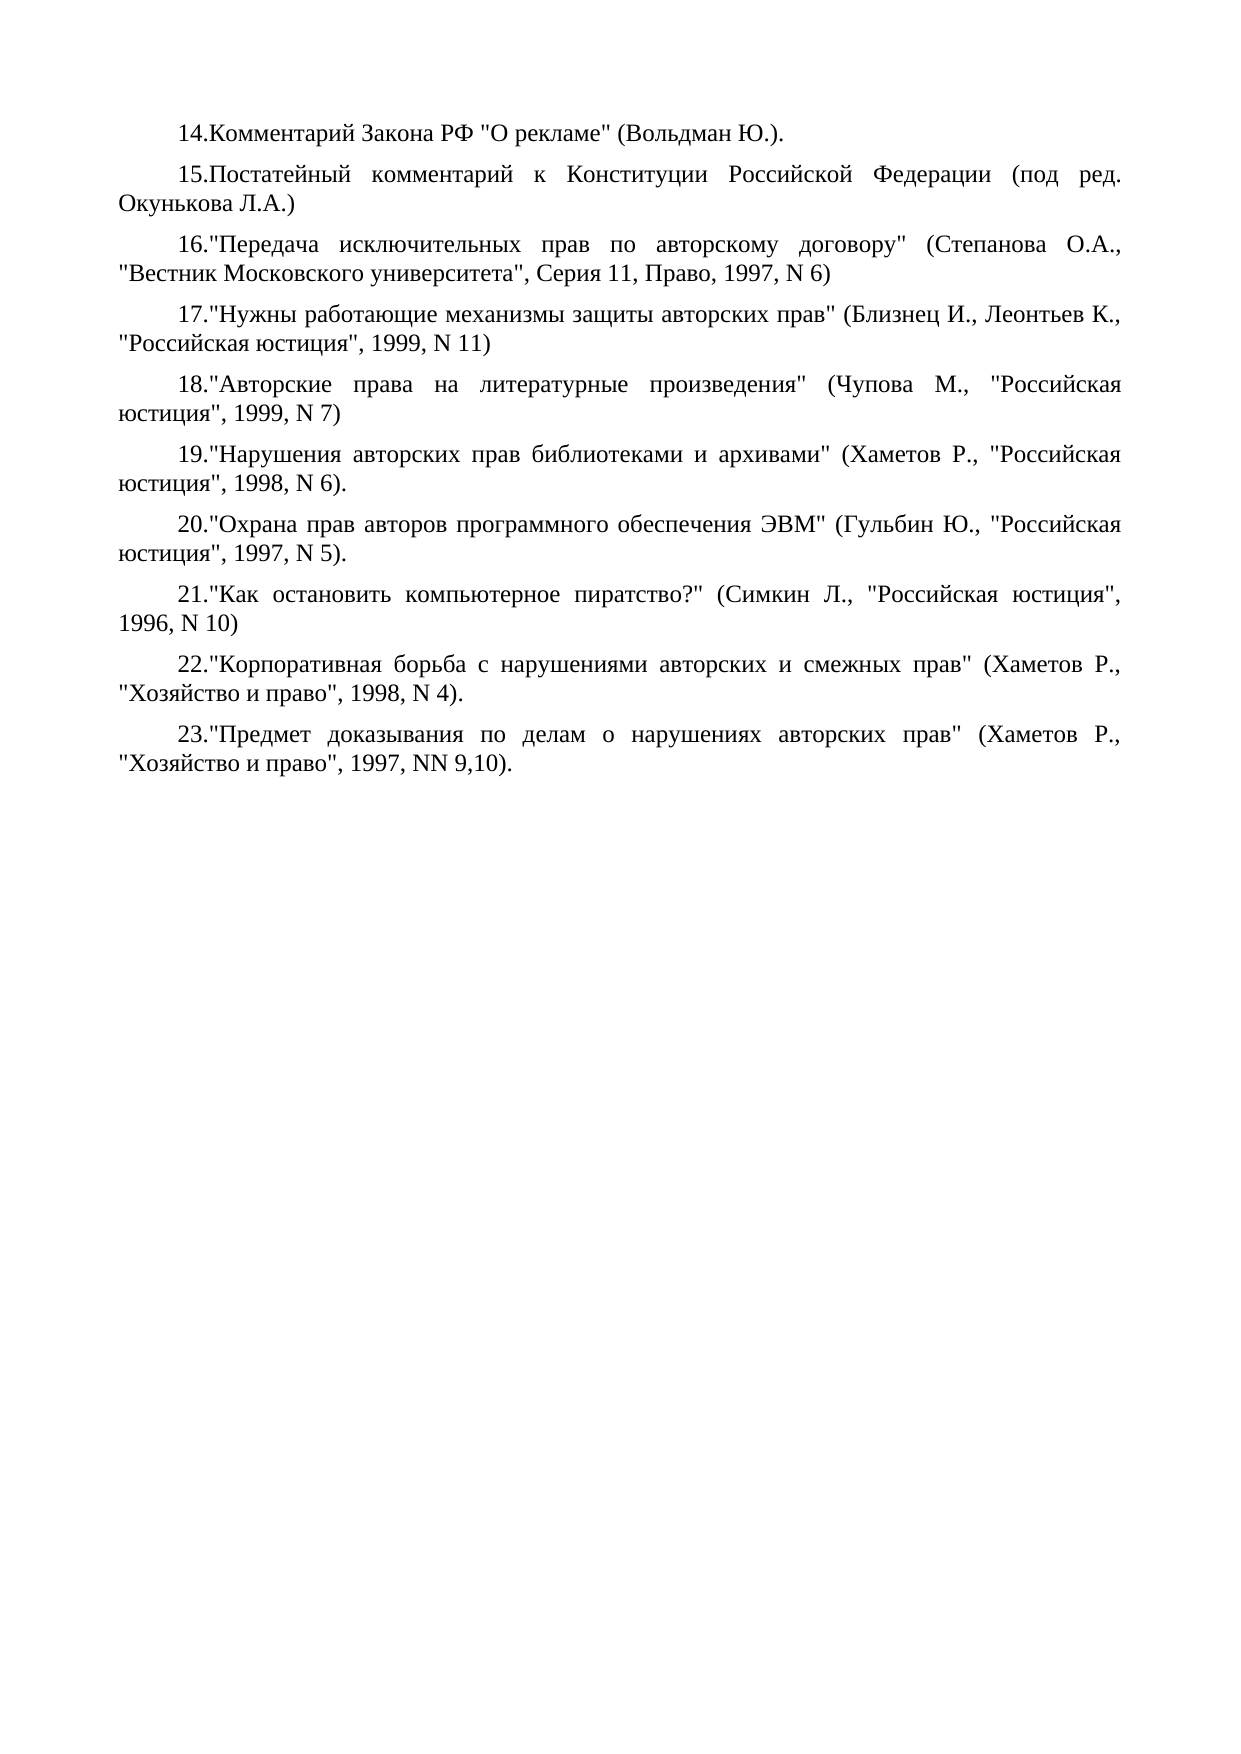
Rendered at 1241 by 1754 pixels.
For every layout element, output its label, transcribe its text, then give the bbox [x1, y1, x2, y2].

text 17."Нужны работающие механизмы защиты авторских прав" (Близнец И., Леонтьев К., "Российская юстиция", 1999, N 11) [118, 299, 1122, 357]
text 16."Передача исключительных прав по авторскому договору" (Степанова О.А., "Вестник Московского университета", Серия 11, Право, 1997, N 6) [118, 229, 1122, 287]
text 21."Как остановить компьютерное пиратство?" (Симкин Л., "Российская юстиция", 1996, N 10) [118, 579, 1122, 637]
text 14.Комментарий Закона РФ "О рекламе" (Вольдман Ю.). [118, 118, 1122, 147]
text 15.Постатейный комментарий к Конституции Российской Федерации (под ред. Окунькова Л.А.) [118, 159, 1122, 217]
text 19."Нарушения авторских прав библиотеками и архивами" (Хаметов Р., "Российская юстиция", 1998, N 6). [118, 439, 1122, 497]
text 20."Охрана прав авторов программного обеспечения ЭВМ" (Гульбин Ю., "Российская юстиция", 1997, N 5). [118, 509, 1122, 567]
text 18."Авторские права на литературные произведения" (Чупова М., "Российская юстиция", 1999, N 7) [118, 369, 1122, 427]
text 23."Предмет доказывания по делам о нарушениях авторских прав" (Хаметов Р., "Хозяйство и право", 1997, NN 9,10). [118, 719, 1122, 777]
text 22."Корпоративная борьба с нарушениями авторских и смежных прав" (Хаметов Р., "Хозяйство и право", 1998, N 4). [118, 649, 1122, 707]
